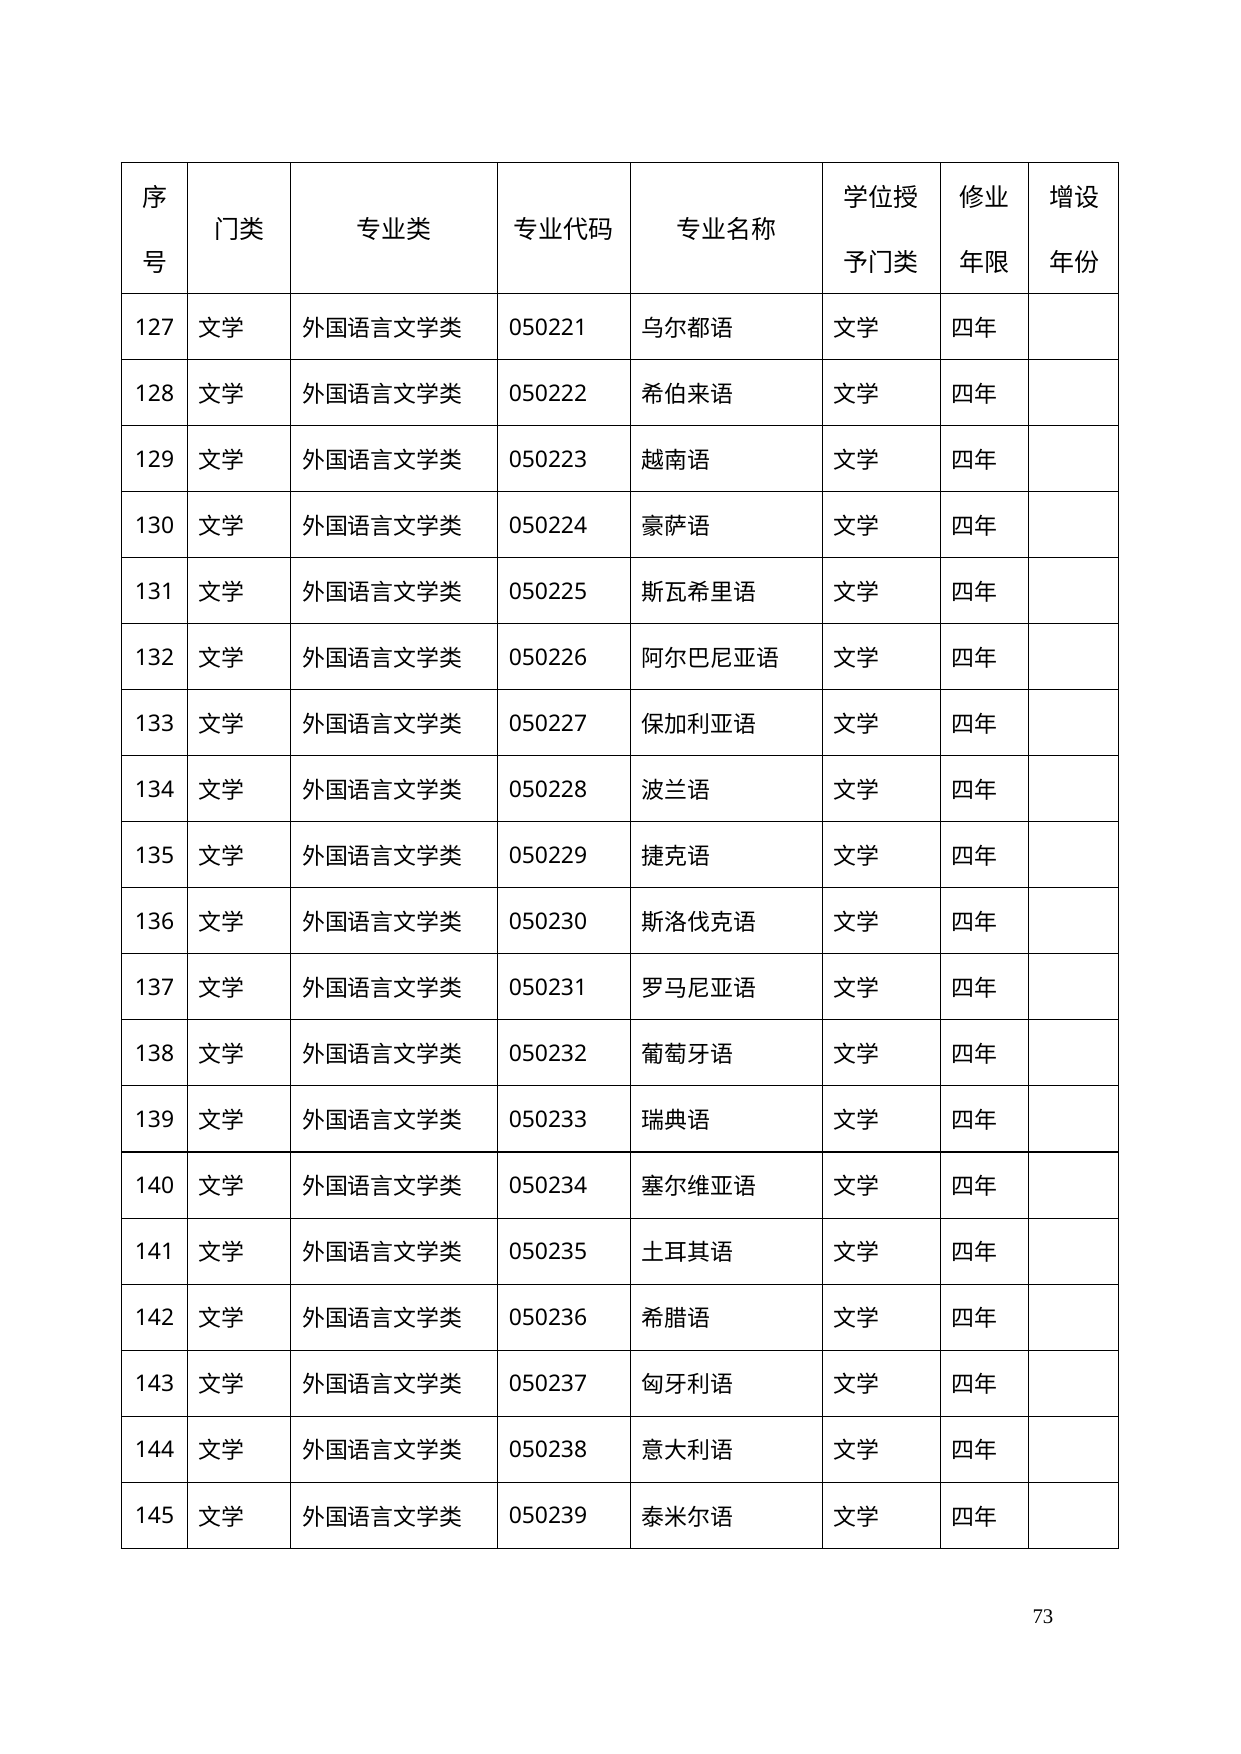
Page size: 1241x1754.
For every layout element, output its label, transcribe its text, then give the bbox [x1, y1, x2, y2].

table_cell 波兰语 [631, 756, 822, 821]
table_cell 050238 [498, 1417, 630, 1482]
table_cell 外国语言文学类 [291, 1483, 497, 1548]
table_header 增设年份 [1029, 163, 1118, 293]
table_cell 138 [122, 1020, 187, 1085]
table_cell 四年 [941, 822, 1028, 887]
table_cell 外国语言文学类 [291, 426, 497, 491]
table_cell [1029, 822, 1118, 887]
table_cell 四年 [941, 1351, 1028, 1416]
table_cell 外国语言文学类 [291, 1351, 497, 1416]
table_cell 四年 [941, 624, 1028, 689]
table_header 专业名称 [631, 163, 822, 293]
table_cell 外国语言文学类 [291, 1285, 497, 1349]
table_cell [1029, 558, 1118, 623]
table_cell 匈牙利语 [631, 1351, 822, 1416]
table_cell 文学 [188, 690, 290, 755]
table_cell 文学 [188, 360, 290, 425]
table_cell 塞尔维亚语 [631, 1153, 822, 1217]
table_cell 文学 [188, 1351, 290, 1416]
table_cell 外国语言文学类 [291, 1417, 497, 1482]
table_cell 外国语言文学类 [291, 756, 497, 821]
table_cell 文学 [823, 1219, 940, 1283]
table_cell [1029, 1483, 1118, 1548]
table_cell 050223 [498, 426, 630, 491]
table_cell [1029, 756, 1118, 821]
table_cell 050236 [498, 1285, 630, 1349]
table_cell 文学 [823, 1020, 940, 1085]
table_cell 外国语言文学类 [291, 360, 497, 425]
table_cell 外国语言文学类 [291, 1153, 497, 1217]
table_cell 050224 [498, 492, 630, 557]
table_header 修业年限 [941, 163, 1028, 293]
table_header 专业类 [291, 163, 497, 293]
table_cell 文学 [188, 954, 290, 1019]
table_cell 四年 [941, 1483, 1028, 1548]
table_cell 越南语 [631, 426, 822, 491]
table_cell 文学 [188, 1086, 290, 1151]
table_cell 139 [122, 1086, 187, 1151]
table_cell 外国语言文学类 [291, 624, 497, 689]
table_cell 捷克语 [631, 822, 822, 887]
table_cell 文学 [823, 954, 940, 1019]
table_cell 050221 [498, 294, 630, 359]
table_cell 135 [122, 822, 187, 887]
table_cell 文学 [823, 756, 940, 821]
table_cell 050235 [498, 1219, 630, 1283]
table_cell 131 [122, 558, 187, 623]
table_cell 外国语言文学类 [291, 294, 497, 359]
table_cell [1029, 294, 1118, 359]
table_cell 文学 [823, 1417, 940, 1482]
table_cell 四年 [941, 360, 1028, 425]
table_cell 四年 [941, 294, 1028, 359]
table_cell 四年 [941, 690, 1028, 755]
table_cell 文学 [823, 1351, 940, 1416]
table_cell 050233 [498, 1086, 630, 1151]
table_cell 134 [122, 756, 187, 821]
table_cell [1029, 1219, 1118, 1283]
table_cell 文学 [823, 1153, 940, 1217]
table_cell 文学 [823, 558, 940, 623]
table_cell 文学 [823, 822, 940, 887]
table_cell [1029, 1153, 1118, 1217]
table_cell 文学 [188, 1483, 290, 1548]
table_cell 瑞典语 [631, 1086, 822, 1151]
table_cell 文学 [823, 1285, 940, 1349]
table_cell 葡萄牙语 [631, 1020, 822, 1085]
table_cell [1029, 1020, 1118, 1085]
table_cell 文学 [188, 1020, 290, 1085]
table_cell 文学 [823, 360, 940, 425]
table_cell 文学 [823, 1086, 940, 1151]
table_cell [1029, 360, 1118, 425]
table_cell [1029, 954, 1118, 1019]
table_header 专业代码 [498, 163, 630, 293]
table_cell [1029, 492, 1118, 557]
table_cell 140 [122, 1153, 187, 1217]
table_cell 050234 [498, 1153, 630, 1217]
table_cell 144 [122, 1417, 187, 1482]
table_cell 050231 [498, 954, 630, 1019]
table_cell 四年 [941, 558, 1028, 623]
table_cell 137 [122, 954, 187, 1019]
table_cell 外国语言文学类 [291, 492, 497, 557]
table_cell 外国语言文学类 [291, 954, 497, 1019]
table_cell 141 [122, 1219, 187, 1283]
table_cell 四年 [941, 888, 1028, 953]
table_cell 土耳其语 [631, 1219, 822, 1283]
table_cell 斯瓦希里语 [631, 558, 822, 623]
table_header 学位授予门类 [823, 163, 940, 293]
table_cell 外国语言文学类 [291, 822, 497, 887]
table_cell 四年 [941, 492, 1028, 557]
table_cell 四年 [941, 426, 1028, 491]
table_cell 四年 [941, 1417, 1028, 1482]
table_cell 文学 [823, 888, 940, 953]
table_cell 文学 [823, 690, 940, 755]
table_cell [1029, 1086, 1118, 1151]
table_cell 外国语言文学类 [291, 1020, 497, 1085]
table_cell 希腊语 [631, 1285, 822, 1349]
table_cell 文学 [188, 294, 290, 359]
table_header 门类 [188, 163, 290, 293]
table_cell 050222 [498, 360, 630, 425]
table_cell [1029, 1285, 1118, 1349]
table_cell 四年 [941, 1219, 1028, 1283]
table_cell 143 [122, 1351, 187, 1416]
table_cell 文学 [823, 1483, 940, 1548]
table_cell [1029, 888, 1118, 953]
table_cell 文学 [188, 756, 290, 821]
table_cell 050239 [498, 1483, 630, 1548]
table_cell 文学 [188, 1417, 290, 1482]
table_cell 文学 [823, 294, 940, 359]
table_cell 132 [122, 624, 187, 689]
table_cell 文学 [188, 1219, 290, 1283]
table_cell [1029, 1417, 1118, 1482]
table_cell 050230 [498, 888, 630, 953]
table_cell 外国语言文学类 [291, 1219, 497, 1283]
table_cell 豪萨语 [631, 492, 822, 557]
table_cell 乌尔都语 [631, 294, 822, 359]
table_cell 外国语言文学类 [291, 558, 497, 623]
table_cell 130 [122, 492, 187, 557]
table_cell 文学 [188, 426, 290, 491]
table_cell 050226 [498, 624, 630, 689]
table_cell 阿尔巴尼亚语 [631, 624, 822, 689]
table_header 序号 [122, 163, 187, 293]
table_cell 128 [122, 360, 187, 425]
table_cell 145 [122, 1483, 187, 1548]
table_cell [1029, 426, 1118, 491]
table_cell 136 [122, 888, 187, 953]
table_cell 文学 [188, 492, 290, 557]
table_cell 文学 [823, 426, 940, 491]
table_cell 泰米尔语 [631, 1483, 822, 1548]
table_cell 133 [122, 690, 187, 755]
table_cell 文学 [188, 1285, 290, 1349]
table_cell 外国语言文学类 [291, 690, 497, 755]
table_cell 四年 [941, 1086, 1028, 1151]
table_cell 050228 [498, 756, 630, 821]
table_cell 050232 [498, 1020, 630, 1085]
table_cell 文学 [188, 888, 290, 953]
table_cell 129 [122, 426, 187, 491]
table_cell 文学 [823, 492, 940, 557]
table_cell 四年 [941, 954, 1028, 1019]
table_cell 文学 [188, 822, 290, 887]
table_cell 外国语言文学类 [291, 888, 497, 953]
table_cell 文学 [188, 558, 290, 623]
table_cell 050225 [498, 558, 630, 623]
table_cell 希伯来语 [631, 360, 822, 425]
table_cell 意大利语 [631, 1417, 822, 1482]
table_cell 四年 [941, 1020, 1028, 1085]
table_cell 四年 [941, 1153, 1028, 1217]
table_cell [1029, 624, 1118, 689]
table_cell 050229 [498, 822, 630, 887]
table_cell 保加利亚语 [631, 690, 822, 755]
table_cell 四年 [941, 756, 1028, 821]
table_cell 文学 [188, 1153, 290, 1217]
table_cell 050227 [498, 690, 630, 755]
table_cell 文学 [823, 624, 940, 689]
table_cell 斯洛伐克语 [631, 888, 822, 953]
table_cell 罗马尼亚语 [631, 954, 822, 1019]
table_cell 142 [122, 1285, 187, 1349]
table_cell 127 [122, 294, 187, 359]
table_cell [1029, 690, 1118, 755]
table_cell 050237 [498, 1351, 630, 1416]
table_cell 四年 [941, 1285, 1028, 1349]
table_cell 外国语言文学类 [291, 1086, 497, 1151]
table_cell 文学 [188, 624, 290, 689]
table_cell [1029, 1351, 1118, 1416]
